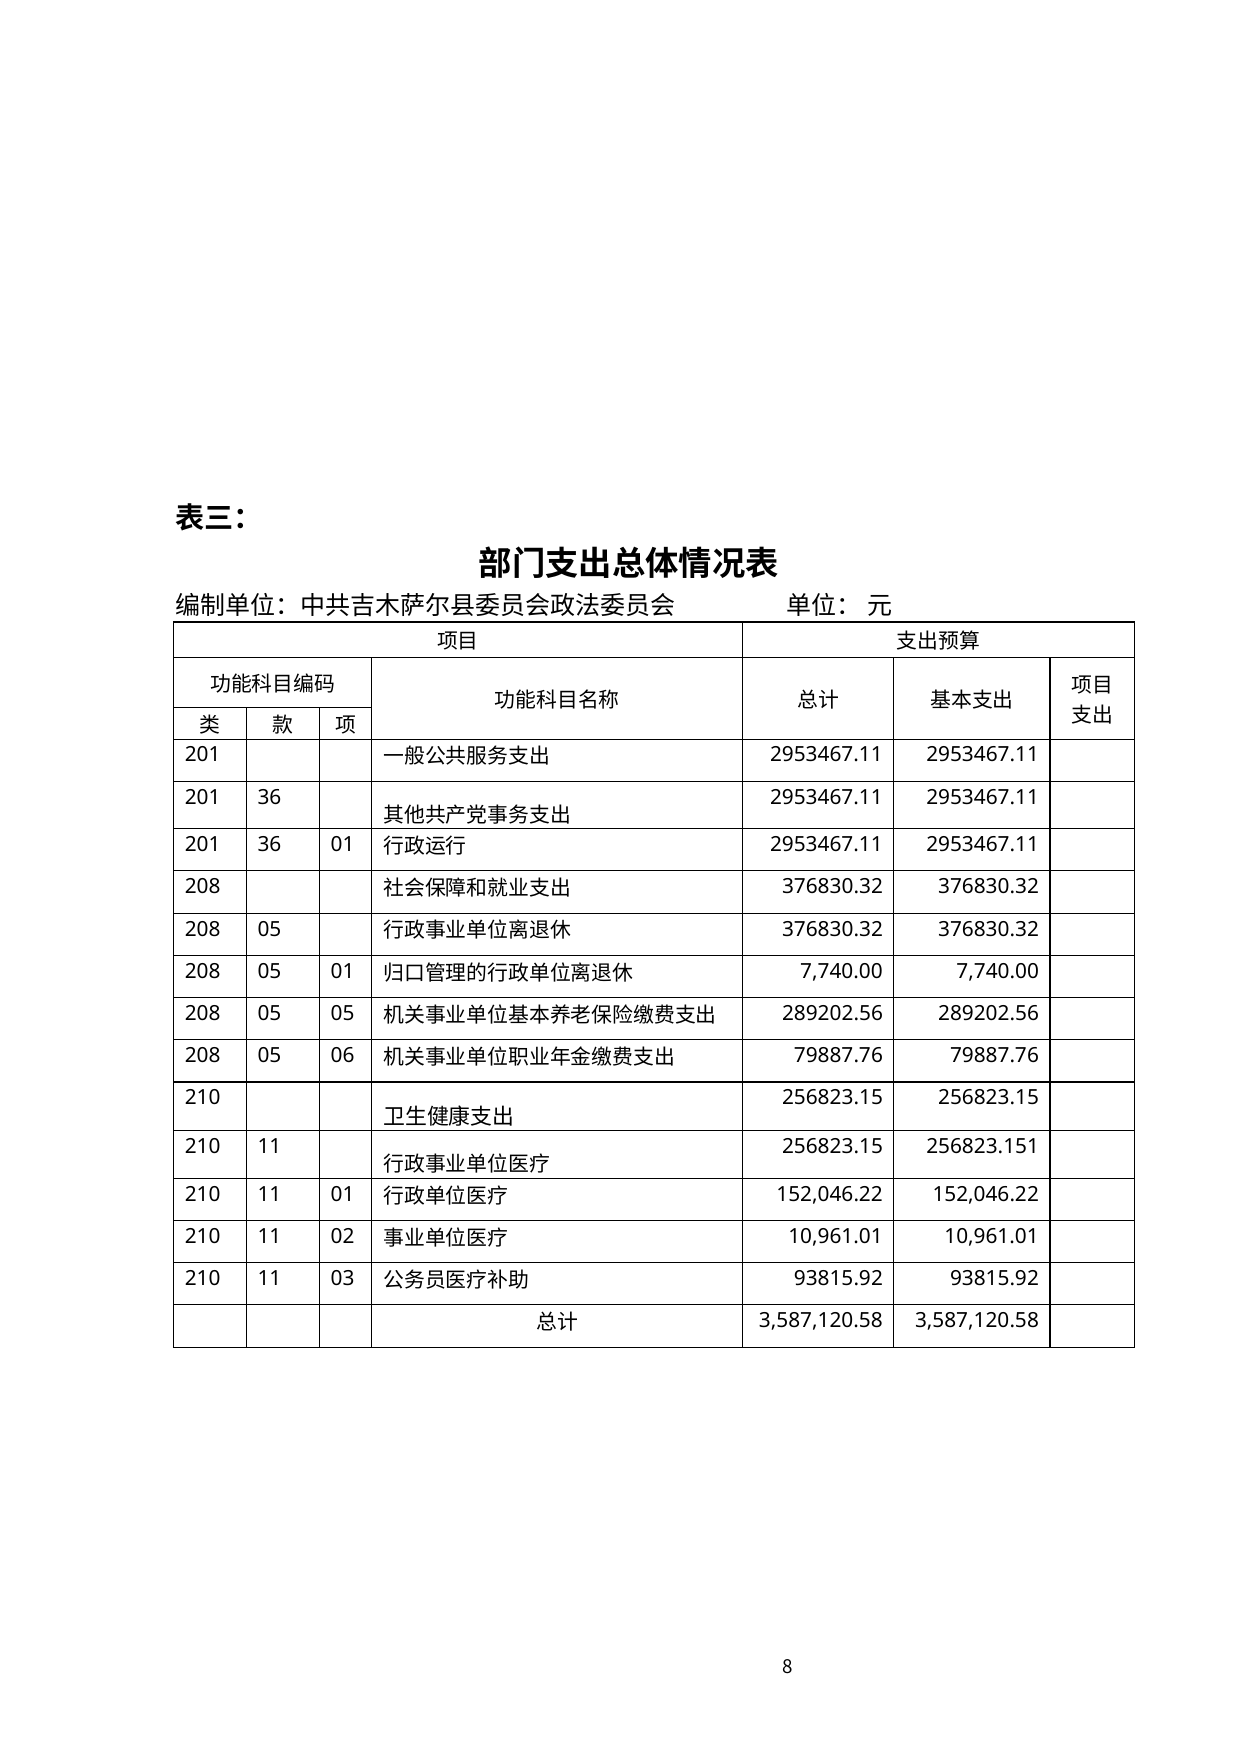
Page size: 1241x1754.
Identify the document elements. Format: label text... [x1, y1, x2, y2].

table_cell 152,046.22 [743, 1179, 893, 1220]
table_header 项目 [174, 623, 742, 657]
table_cell [174, 1305, 246, 1347]
table_cell [1051, 871, 1134, 913]
table_cell 行政单位医疗 [372, 1179, 742, 1220]
table_cell 210 [174, 1221, 246, 1262]
table_cell 79887.76 [894, 1040, 1049, 1081]
table_cell 05 [247, 956, 319, 997]
table_cell 05 [320, 998, 371, 1039]
table_cell 289202.56 [743, 998, 893, 1039]
table_cell 256823.15 [894, 1083, 1049, 1130]
table_cell 03 [320, 1263, 371, 1304]
table_cell 289202.56 [894, 998, 1049, 1039]
table_cell [247, 740, 319, 781]
table_cell 行政运行 [372, 829, 742, 870]
table_cell 10,961.01 [743, 1221, 893, 1262]
table_cell 行政事业单位离退休 [372, 914, 742, 955]
table_cell 208 [174, 1040, 246, 1081]
table_cell 208 [174, 871, 246, 913]
table_cell 06 [320, 1040, 371, 1081]
table_cell 3,587,120.58 [743, 1305, 893, 1347]
table_cell 3,587,120.58 [894, 1305, 1049, 1347]
table_cell [1051, 1305, 1134, 1347]
table_cell [1051, 914, 1134, 955]
table_cell 208 [174, 998, 246, 1039]
text 表三： [175, 494, 1082, 537]
table_cell 05 [247, 1040, 319, 1081]
table_cell [320, 1083, 371, 1130]
table_cell 总计 [743, 658, 893, 738]
table_cell 功能科目编码 [174, 658, 371, 707]
table_cell 201 [174, 740, 246, 781]
table_cell 376830.32 [894, 871, 1049, 913]
table_cell 93815.92 [743, 1263, 893, 1304]
table_cell 2953467.11 [743, 740, 893, 781]
table_cell 208 [174, 956, 246, 997]
table_cell 36 [247, 782, 319, 828]
table_cell 152,046.22 [894, 1179, 1049, 1220]
table_cell 210 [174, 1083, 246, 1130]
table_cell 公务员医疗补助 [372, 1263, 742, 1304]
table_cell 02 [320, 1221, 371, 1262]
text 部门支出总体情况表 [175, 537, 1082, 585]
table_cell [1051, 1179, 1134, 1220]
table_cell [320, 871, 371, 913]
table_cell 2953467.11 [894, 782, 1049, 828]
table_cell [247, 1083, 319, 1130]
table_cell 376830.32 [894, 914, 1049, 955]
table_cell 基本支出 [894, 658, 1049, 738]
table_cell 11 [247, 1263, 319, 1304]
table_cell 机关事业单位职业年金缴费支出 [372, 1040, 742, 1081]
table_cell 功能科目名称 [372, 658, 742, 738]
table_cell 376830.32 [743, 914, 893, 955]
table_cell 归口管理的行政单位离退休 [372, 956, 742, 997]
table_cell 210 [174, 1179, 246, 1220]
table_cell 256823.15 [743, 1131, 893, 1178]
table_cell 208 [174, 914, 246, 955]
table_cell 376830.32 [743, 871, 893, 913]
table_cell [1051, 782, 1134, 828]
table_cell 款 [247, 708, 319, 738]
table_cell 36 [247, 829, 319, 870]
table_cell [320, 914, 371, 955]
table_cell 93815.92 [894, 1263, 1049, 1304]
table_cell [1051, 956, 1134, 997]
table_cell 201 [174, 782, 246, 828]
table_cell 社会保障和就业支出 [372, 871, 742, 913]
table_cell 210 [174, 1131, 246, 1178]
table_cell [1051, 740, 1134, 781]
text 编制单位：中共吉木萨尔县委员会政法委员会 单位： 元 [175, 585, 1082, 621]
table_cell 2953467.11 [743, 782, 893, 828]
table_cell [1051, 998, 1134, 1039]
table_cell [1051, 829, 1134, 870]
table_cell [1051, 1040, 1134, 1081]
table_cell 05 [247, 998, 319, 1039]
table_cell 行政事业单位医疗 [372, 1131, 742, 1178]
table_cell 201 [174, 829, 246, 870]
table_cell 11 [247, 1131, 319, 1178]
table_cell 卫生健康支出 [372, 1083, 742, 1130]
table_cell 项 [320, 708, 371, 738]
table_cell 05 [247, 914, 319, 955]
table_cell 256823.15 [743, 1083, 893, 1130]
table_cell 类 [174, 708, 246, 738]
table_cell [1051, 1083, 1134, 1130]
table_cell 256823.151 [894, 1131, 1049, 1178]
table_cell 项目支出 [1051, 658, 1134, 738]
table_cell 事业单位医疗 [372, 1221, 742, 1262]
table_cell [1051, 1131, 1134, 1178]
table_cell [320, 1131, 371, 1178]
table_header 支出预算 [743, 623, 1134, 657]
table_cell [1051, 1263, 1134, 1304]
table_cell [247, 871, 319, 913]
table_cell 79887.76 [743, 1040, 893, 1081]
table_cell 总计 [372, 1305, 742, 1347]
table_cell 01 [320, 829, 371, 870]
table_cell [320, 740, 371, 781]
table_cell 10,961.01 [894, 1221, 1049, 1262]
table_cell 2953467.11 [894, 740, 1049, 781]
table_cell 01 [320, 956, 371, 997]
table_cell 2953467.11 [743, 829, 893, 870]
table_cell 机关事业单位基本养老保险缴费支出 [372, 998, 742, 1039]
table_cell 11 [247, 1221, 319, 1262]
table_cell 210 [174, 1263, 246, 1304]
table_cell 11 [247, 1179, 319, 1220]
table_cell 一般公共服务支出 [372, 740, 742, 781]
table_cell 其他共产党事务支出 [372, 782, 742, 828]
table_cell 7,740.00 [894, 956, 1049, 997]
table_cell 7,740.00 [743, 956, 893, 997]
table_cell [247, 1305, 319, 1347]
table_cell [320, 1305, 371, 1347]
table_cell 01 [320, 1179, 371, 1220]
table_cell [1051, 1221, 1134, 1262]
table_cell 2953467.11 [894, 829, 1049, 870]
table_cell [320, 782, 371, 828]
